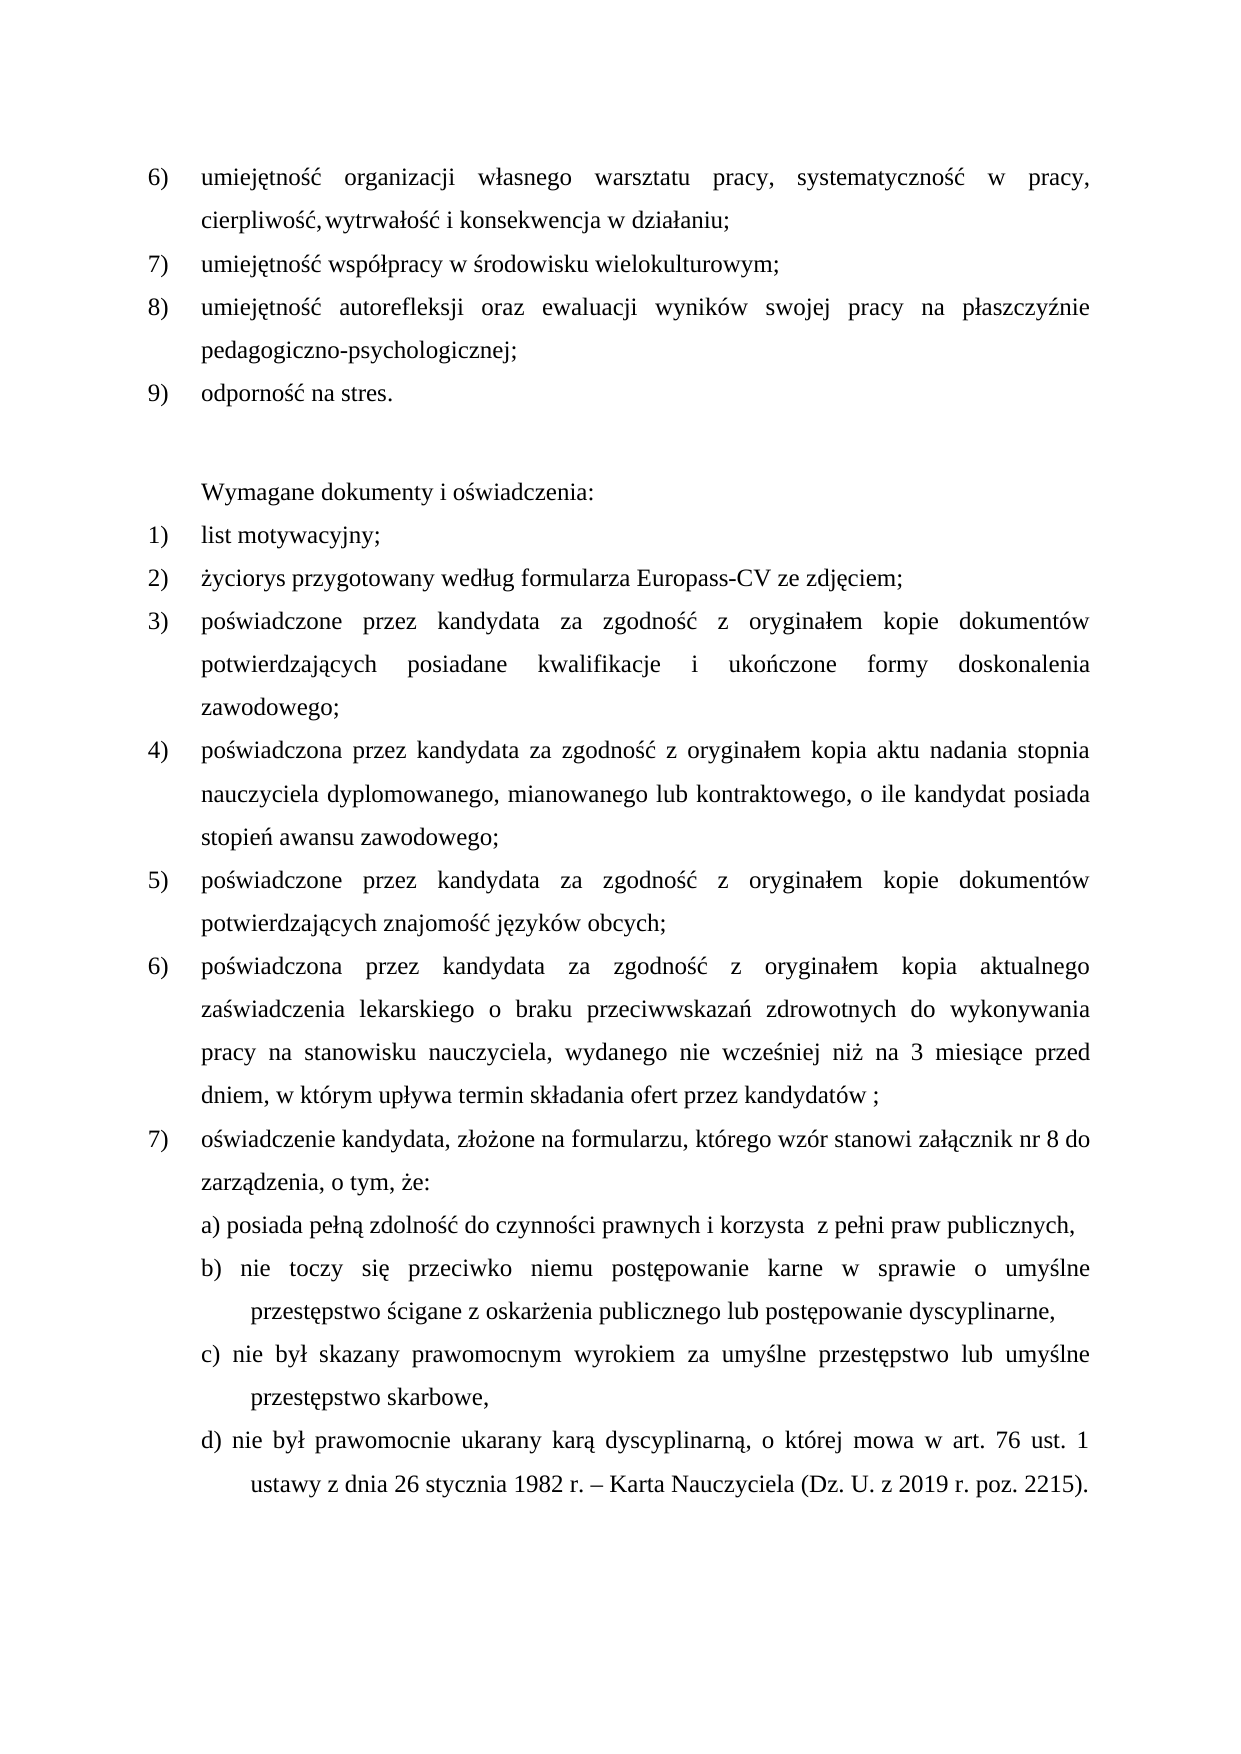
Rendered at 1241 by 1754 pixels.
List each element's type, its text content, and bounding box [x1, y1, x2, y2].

text 6) umiejętność organizacji własnego warsztatu pracy, systematyczność w pracy, cierpliwość, wytrwałość i konsekwencja w działaniu; [148, 162, 1091, 234]
text 2) życiorys przygotowany według formularza Europass-CV ze zdjęciem; [148, 563, 1091, 592]
text 1) list motywacyjny; [148, 520, 1091, 549]
text b) nie toczy się przeciwko niemu postępowanie karne w sprawie o umyślne przestępstwo ścigane z oskarżenia publicznego lub postępowanie dyscyplinarne, [201, 1253, 1091, 1325]
text 9) odporność na stres. [148, 378, 1091, 407]
text d) nie był prawomocnie ukarany karą dyscyplinarną, o której mowa w art. 76 ust. 1 ustawy z dnia 26 stycznia 1982 r. – Karta Nauczyciela (Dz. U. z 2019 r. poz. 2215). [201, 1426, 1091, 1497]
text 5) poświadczone przez kandydata za zgodność z oryginałem kopie dokumentów potwierdzających znajomość języków obcych; [148, 865, 1091, 937]
text Wymagane dokumenty i oświadczenia: [148, 477, 1091, 506]
text 4) poświadczona przez kandydata za zgodność z oryginałem kopia aktu nadania stopnia nauczyciela dyplomowanego, mianowanego lub kontraktowego, o ile kandydat posiada stopień awansu zawodowego; [148, 736, 1091, 851]
text 7) umiejętność współpracy w środowisku wielokulturowym; [148, 249, 1091, 277]
text 3) poświadczone przez kandydata za zgodność z oryginałem kopie dokumentów potwierdzających posiadane kwalifikacje i ukończone formy doskonalenia zawodowego; [148, 606, 1091, 721]
text 7) oświadczenie kandydata, złożone na formularzu, którego wzór stanowi załącznik nr 8 do zarządzenia, o tym, że: [148, 1124, 1091, 1196]
text 6) poświadczona przez kandydata za zgodność z oryginałem kopia aktualnego zaświadczenia lekarskiego o braku przeciwwskazań zdrowotnych do wykonywania pracy na stanowisku nauczyciela, wydanego nie wcześniej niż na 3 miesiące przed dniem, w którym upływa termin składania ofert przez kandydatów ; [148, 951, 1091, 1109]
text c) nie był skazany prawomocnym wyrokiem za umyślne przestępstwo lub umyślne przestępstwo skarbowe, [201, 1339, 1091, 1411]
text 8) umiejętność autorefleksji oraz ewaluacji wyników swojej pracy na płaszczyźnie pedagogiczno-psychologicznej; [148, 292, 1091, 364]
text a) posiada pełną zdolność do czynności prawnych i korzysta z pełni praw publicznych, [201, 1210, 1091, 1239]
